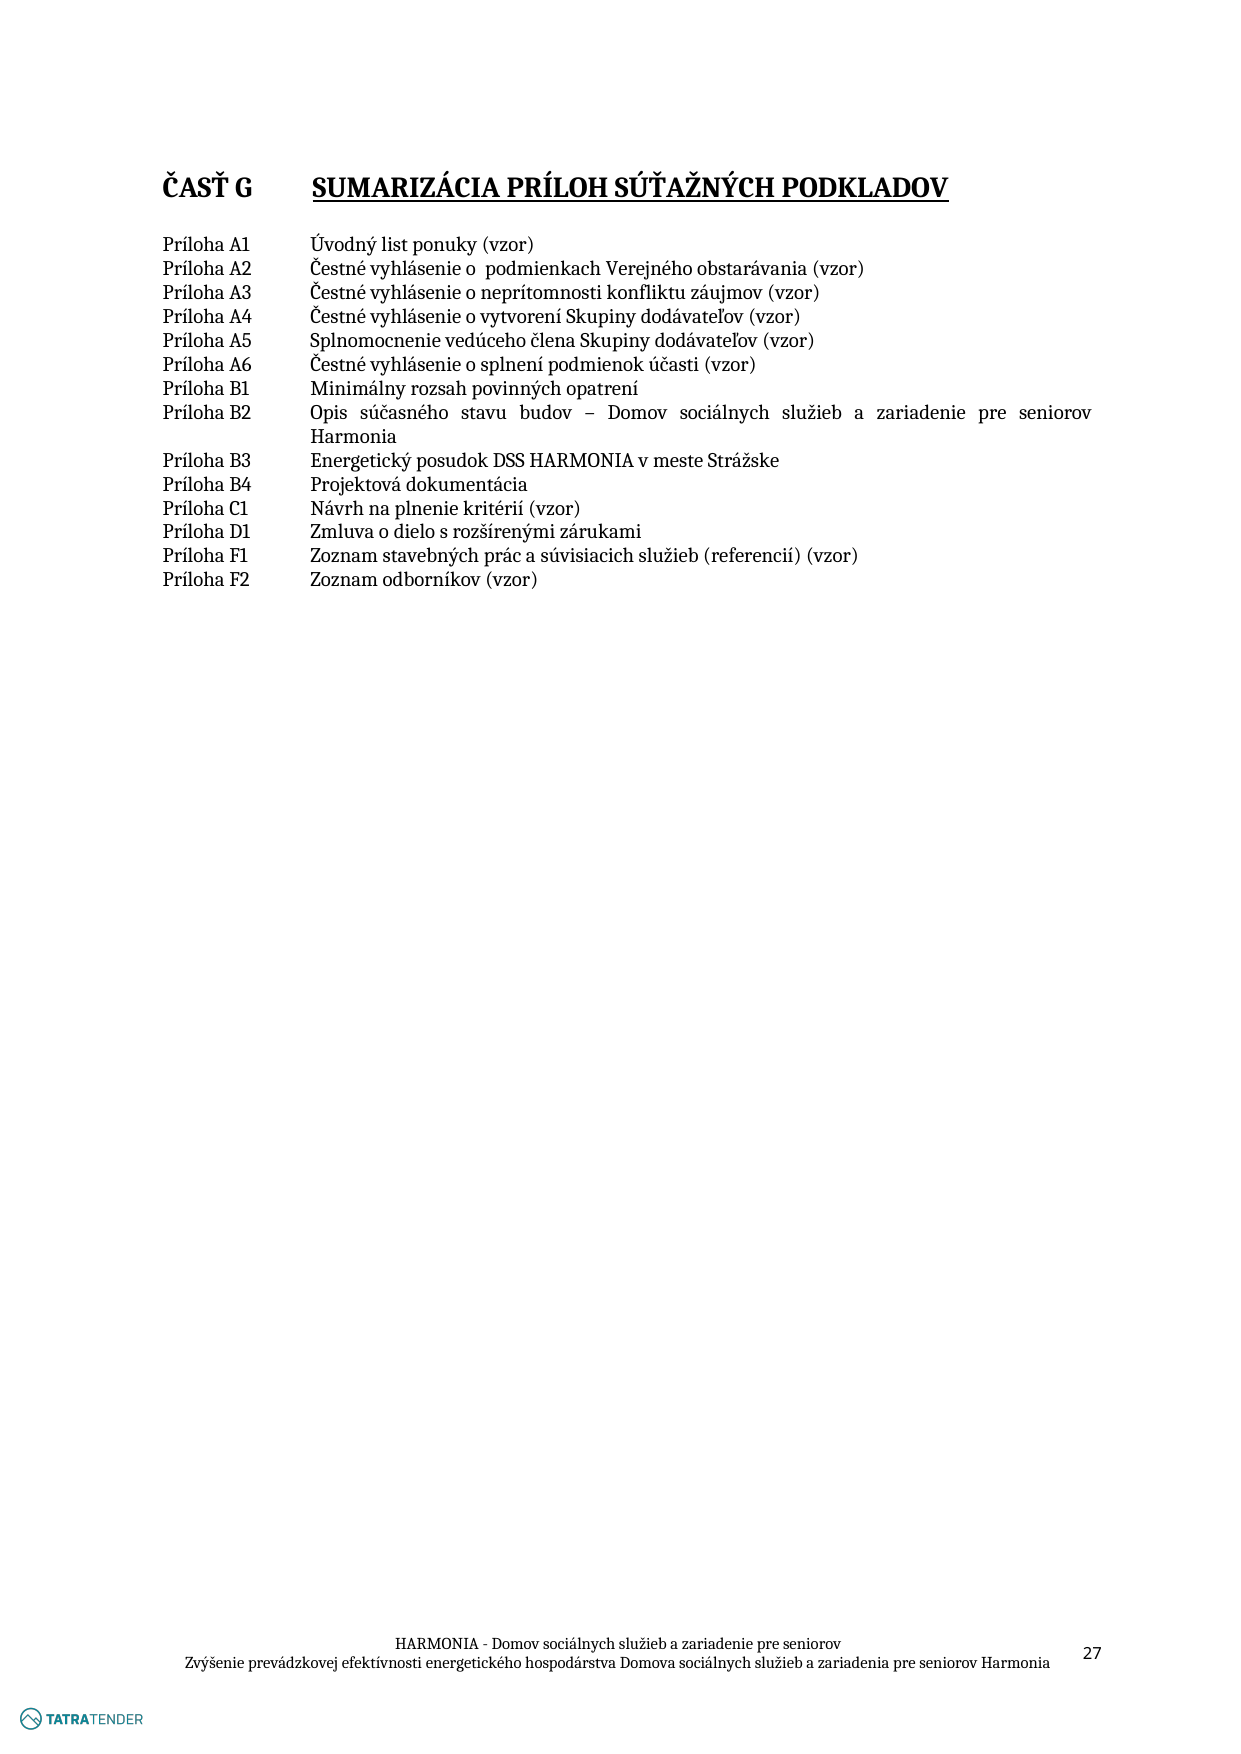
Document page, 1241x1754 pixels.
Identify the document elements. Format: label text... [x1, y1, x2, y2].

picture [14, 1697, 153, 1739]
text Príloha A4 Čestné vyhlásenie o vytvorení Skupiny dodávateľov (vzor) [162, 304, 1093, 328]
text Príloha F1 Zoznam stavebných prác a súvisiacich služieb (referencií) (vzor) [162, 544, 1093, 568]
text Príloha B4 Projektová dokumentácia [162, 472, 1093, 496]
text Príloha B3 Energetický posudok DSS HARMONIA v meste Strážske [162, 448, 1093, 472]
text Príloha C1 Návrh na plnenie kritérií (vzor) [162, 496, 1093, 520]
text Príloha A6 Čestné vyhlásenie o splnení podmienok účasti (vzor) [162, 352, 1093, 376]
text Príloha A5 Splnomocnenie vedúceho člena Skupiny dodávateľov (vzor) [162, 328, 1093, 352]
text Príloha A2 Čestné vyhlásenie o podmienkach Verejného obstarávania (vzor) [162, 257, 1093, 281]
text Príloha A1 Úvodný list ponuky (vzor) [162, 233, 1093, 257]
text Príloha D1 Zmluva o dielo s rozšírenými zárukami [162, 520, 1093, 544]
text Príloha A3 Čestné vyhlásenie o neprítomnosti konfliktu záujmov (vzor) [162, 281, 1093, 304]
subtitle SUMARIZÁCIA PRÍLOH SÚŤAŽNÝCH PODKLADOV [162, 172, 1093, 205]
text Príloha F2 Zoznam odborníkov (vzor) [162, 568, 1093, 592]
text Príloha B1 Minimálny rozsah povinných opatrení [162, 376, 1093, 400]
text Príloha B2 Opis súčasného stavu budov – Domov sociálnych služieb a zariadenie pre seniorov Harmonia [162, 400, 1093, 448]
